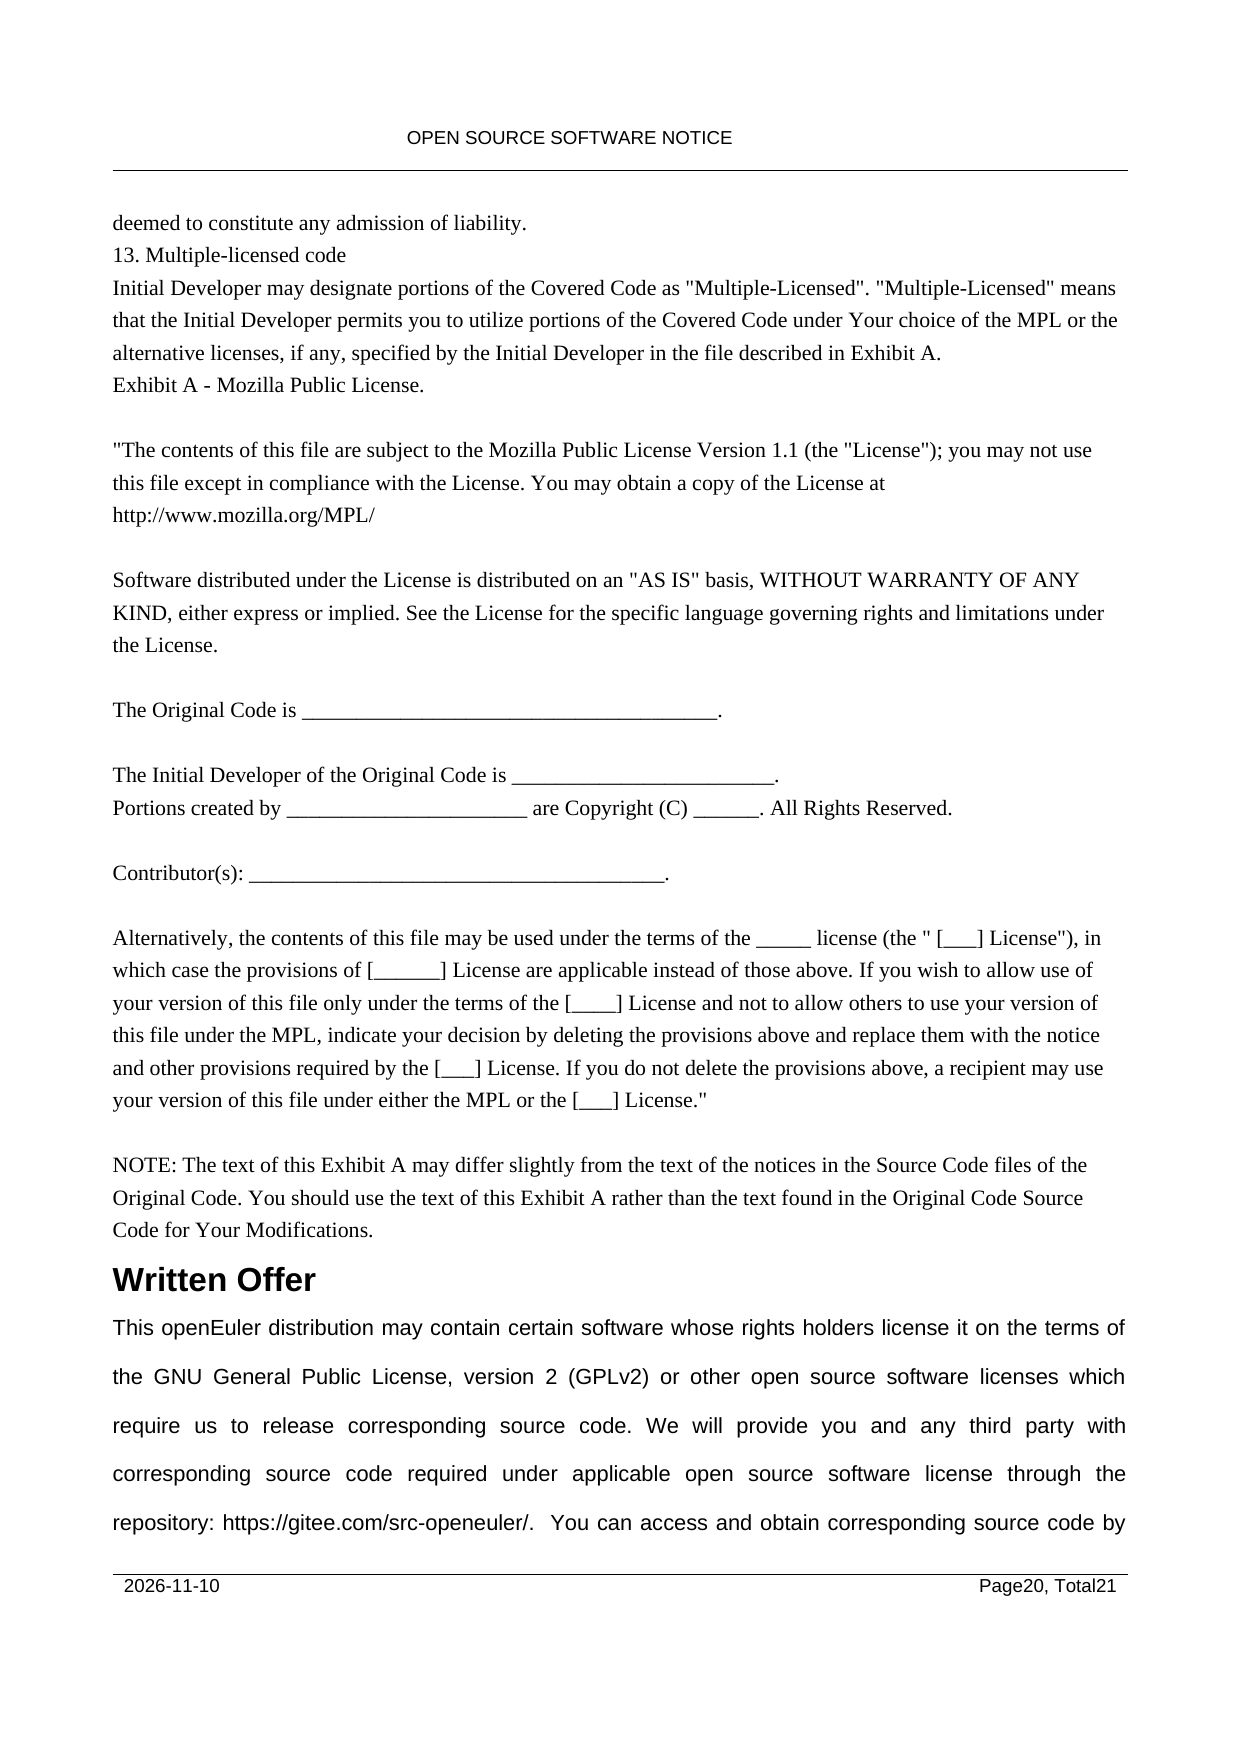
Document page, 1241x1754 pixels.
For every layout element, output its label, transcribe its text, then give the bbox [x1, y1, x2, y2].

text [112, 206, 1128, 1246]
text Written Offer [112, 1246, 1128, 1311]
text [112, 1311, 1128, 1539]
